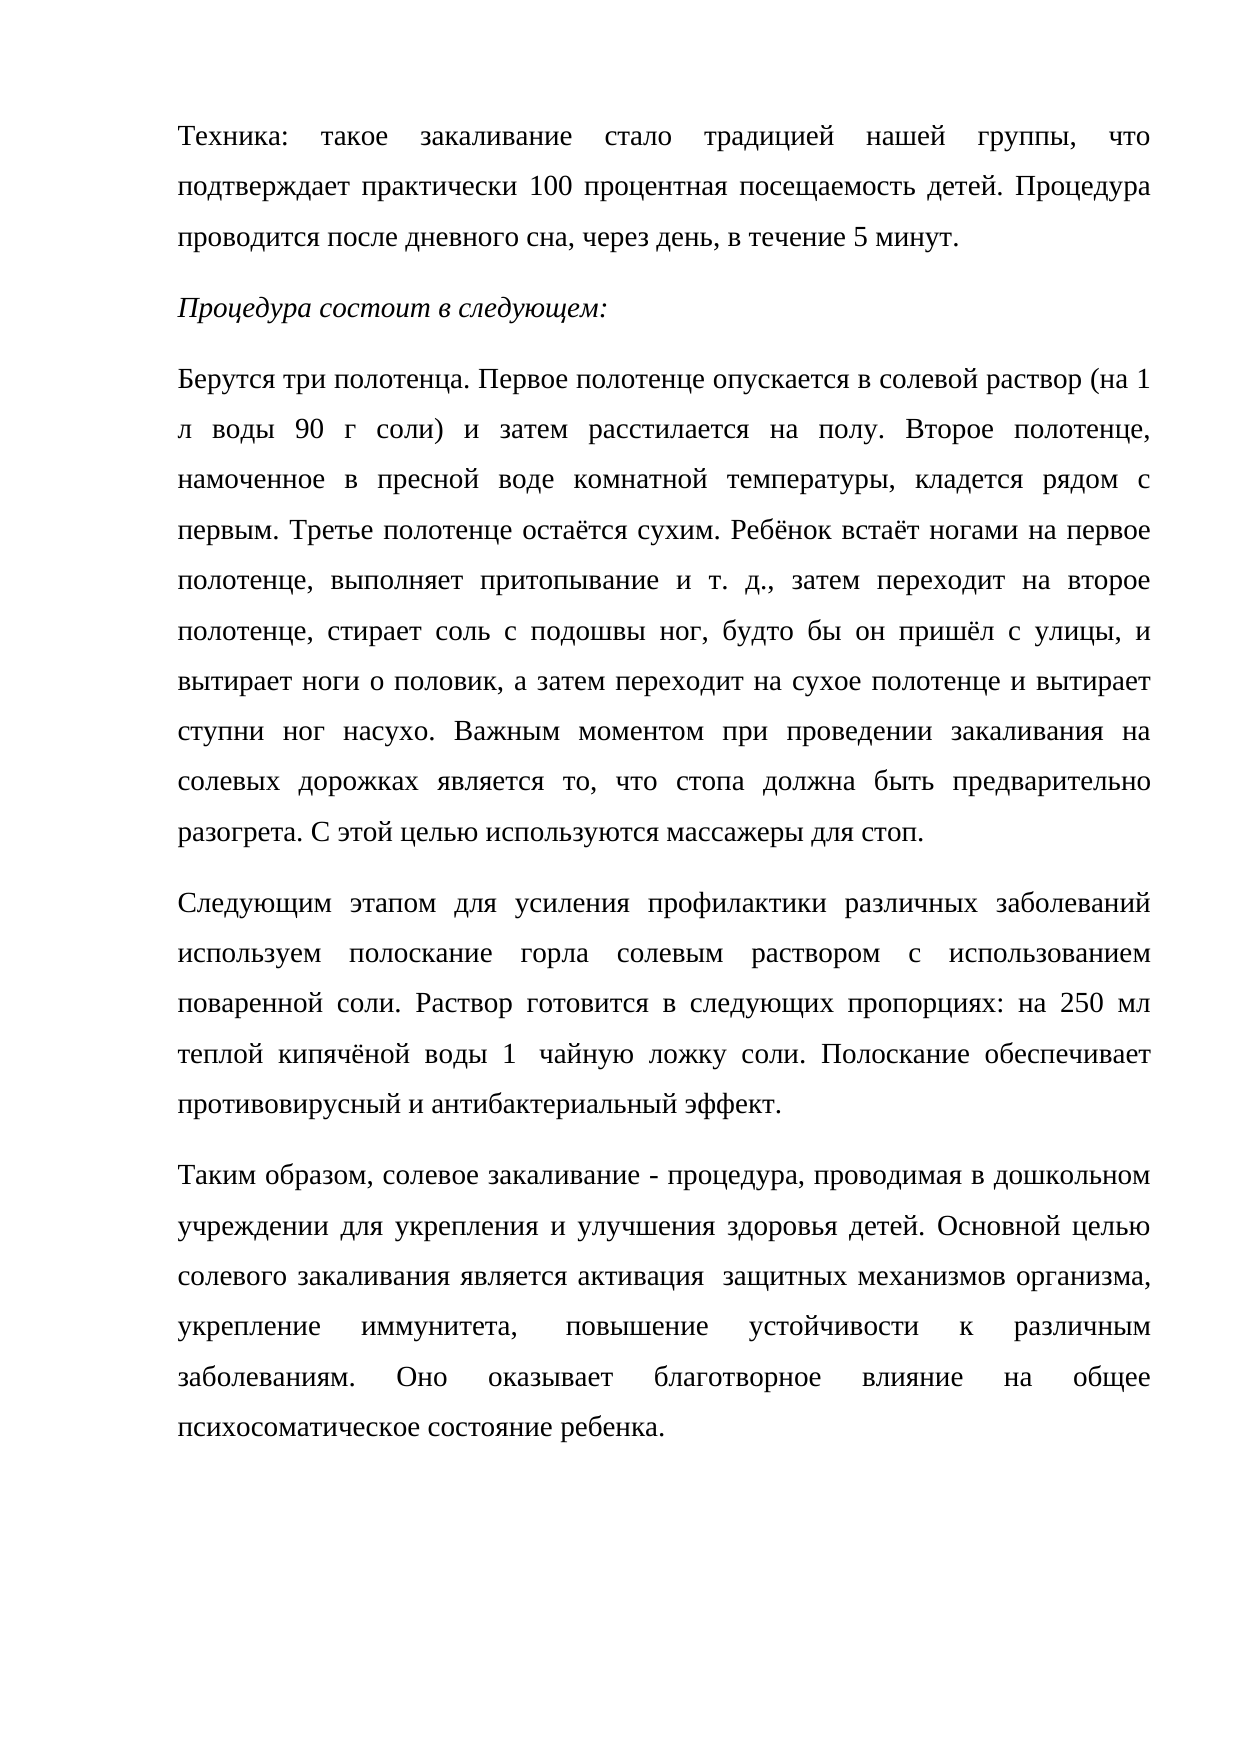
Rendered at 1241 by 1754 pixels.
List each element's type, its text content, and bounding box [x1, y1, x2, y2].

text Процедура состоит в следующем: [177, 290, 1152, 323]
text Следующим этапом для усиления профилактики различных заболеваний используем полоскание горла солевым раствором с использованием поваренной соли. Раствор готовится в следующих пропорциях: на 250 мл теплой кипячёной воды 1 чайную ложку соли. Полоскание обеспечивает противовирусный и антибактериальный эффект. [177, 885, 1152, 1120]
text Техника: такое закаливание стало традицией нашей группы, что подтверждает практически 100 процентная посещаемость детей. Процедура проводится после дневного сна, через день, в течение 5 минут. [177, 118, 1152, 252]
text Берутся три полотенца. Первое полотенце опускается в солевой раствор (на 1 л воды 90 г соли) и затем расстилается на полу. Второе полотенце, намоченное в пресной воде комнатной температуры, кладется рядом с первым. Третье полотенце остаётся сухим. Ребёнок встаёт ногами на первое полотенце, выполняет притопывание и т. д., затем переходит на второе полотенце, стирает соль с подошвы ног, будто бы он пришёл с улицы, и вытирает ноги о половик, а затем переходит на сухое полотенце и вытирает ступни ног насухо. Важным моментом при проведении закаливания на солевых дорожках является то, что стопа должна быть предварительно разогрета. С этой целью используются массажеры для стоп. [177, 361, 1152, 847]
text Таким образом, солевое закаливание - процедура, проводимая в дошкольном учреждении для укрепления и улучшения здоровья детей. Основной целью солевого закаливания является активация защитных механизмов организма, укрепление иммунитета, повышение устойчивости к различным заболеваниям. Оно оказывает благотворное влияние на общее психосоматическое состояние ребенка. [177, 1157, 1152, 1442]
